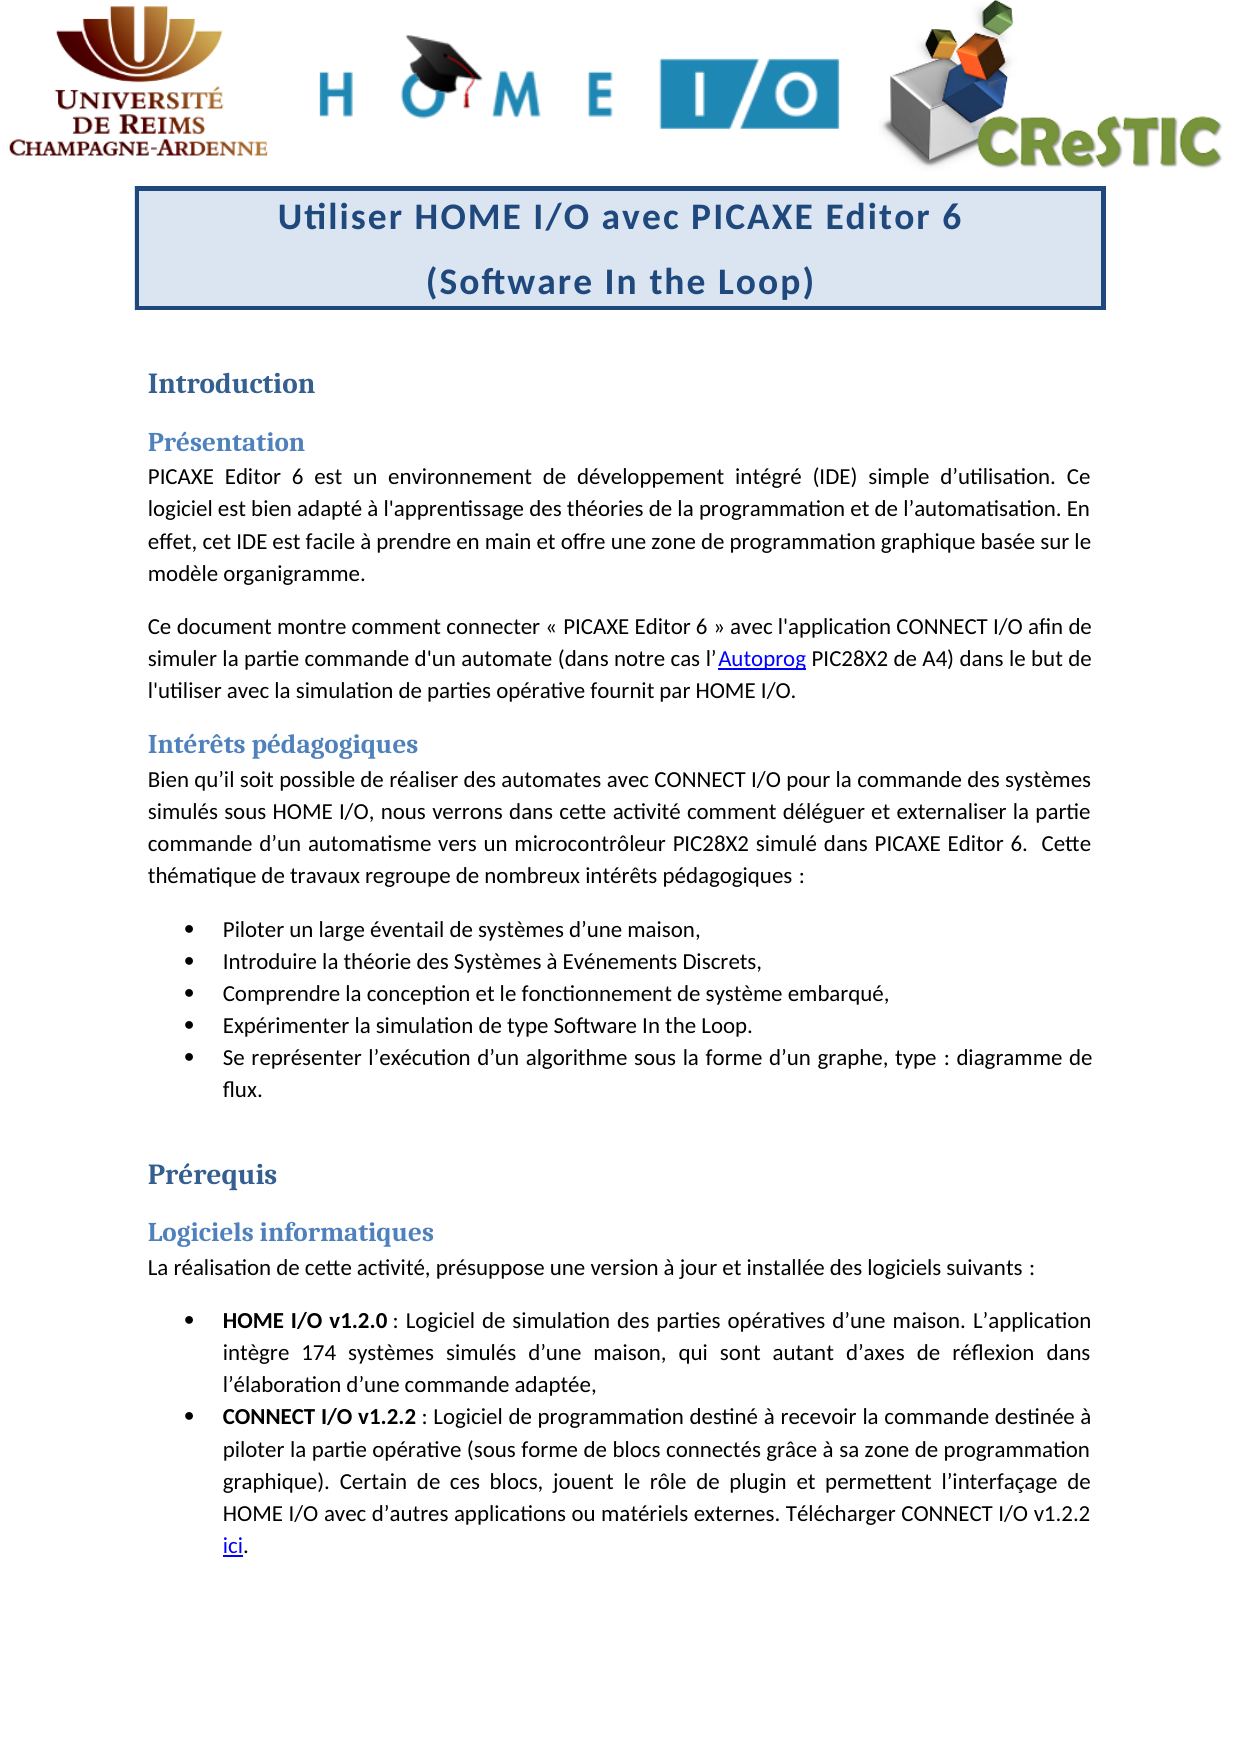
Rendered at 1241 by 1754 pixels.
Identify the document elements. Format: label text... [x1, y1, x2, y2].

subtitle Introduction [148, 367, 1093, 401]
text Utiliser HOME I/O avec PICAXE Editor 6 [139, 191, 1101, 238]
list Piloter un large éventail de systèmes d’une maison, [185, 915, 1093, 943]
picture [314, 34, 847, 152]
text La réalisation de cette activité, présuppose une version à jour et installée des logiciels suivants : [148, 1253, 1093, 1281]
list Introduire la théorie des Systèmes à Evénements Discrets, [185, 947, 1093, 975]
text Bien qu’il soit possible de réaliser des automates avec CONNECT I/O pour la commande des systèmes simulés sous HOME I/O, nous verrons dans cette activité comment déléguer et externaliser la partie commande d’un automatisme vers un microcontrôleur PIC28X2 simulé dans PICAXE Editor 6. Cette thématique de travaux regroupe de nombreux intérêts pédagogiques : [148, 765, 1093, 890]
picture [875, 0, 1229, 172]
text PICAXE Editor 6 est un environnement de développement intégré (IDE) simple d’utilisation. Ce logiciel est bien adapté à l'apprentissage des théories de la programmation et de l’automatisation. En effet, cet IDE est facile à prendre en main et offre une zone de programmation graphique basée sur le modèle organigramme. [148, 462, 1093, 587]
list HOME I/O v1.2.0 : Logiciel de simulation des parties opératives d’une maison. L’application intègre 174 systèmes simulés d’une maison, qui sont autant d’axes de réflexion dans l’élaboration d’une commande adaptée, [185, 1306, 1093, 1398]
picture [0, 0, 282, 167]
subtitle Intérêts pédagogiques [148, 729, 1093, 761]
subtitle Présentation [148, 427, 1093, 458]
list Se représenter l’exécution d’un algorithme sous la forme d’un graphe, type : diagramme de flux. [185, 1043, 1093, 1104]
list Comprendre la conception et le fonctionnement de système embarqué, [185, 979, 1093, 1007]
text (Software In the Loop) [139, 251, 1101, 306]
text Ce document montre comment connecter « PICAXE Editor 6 » avec l'application CONNECT I/O afin de simuler la partie commande d'un automate (dans notre cas l’Autoprog PIC28X2 de A4) dans le but de l'utiliser avec la simulation de parties opérative fournit par HOME I/O. [148, 612, 1093, 704]
list CONNECT I/O v1.2.2 : Logiciel de programmation destiné à recevoir la commande destinée à piloter la partie opérative (sous forme de blocs connectés grâce à sa zone de programmation graphique). Certain de ces blocs, jouent le rôle de plugin et permettent l’interfaçage de HOME I/O avec d’autres applications ou matériels externes. Télécharger CONNECT I/O v1.2.2 ici. [185, 1402, 1093, 1559]
subtitle Prérequis [148, 1158, 1093, 1191]
list Expérimenter la simulation de type Software In the Loop. [185, 1011, 1093, 1039]
subtitle Logiciels informatiques [148, 1217, 1093, 1248]
